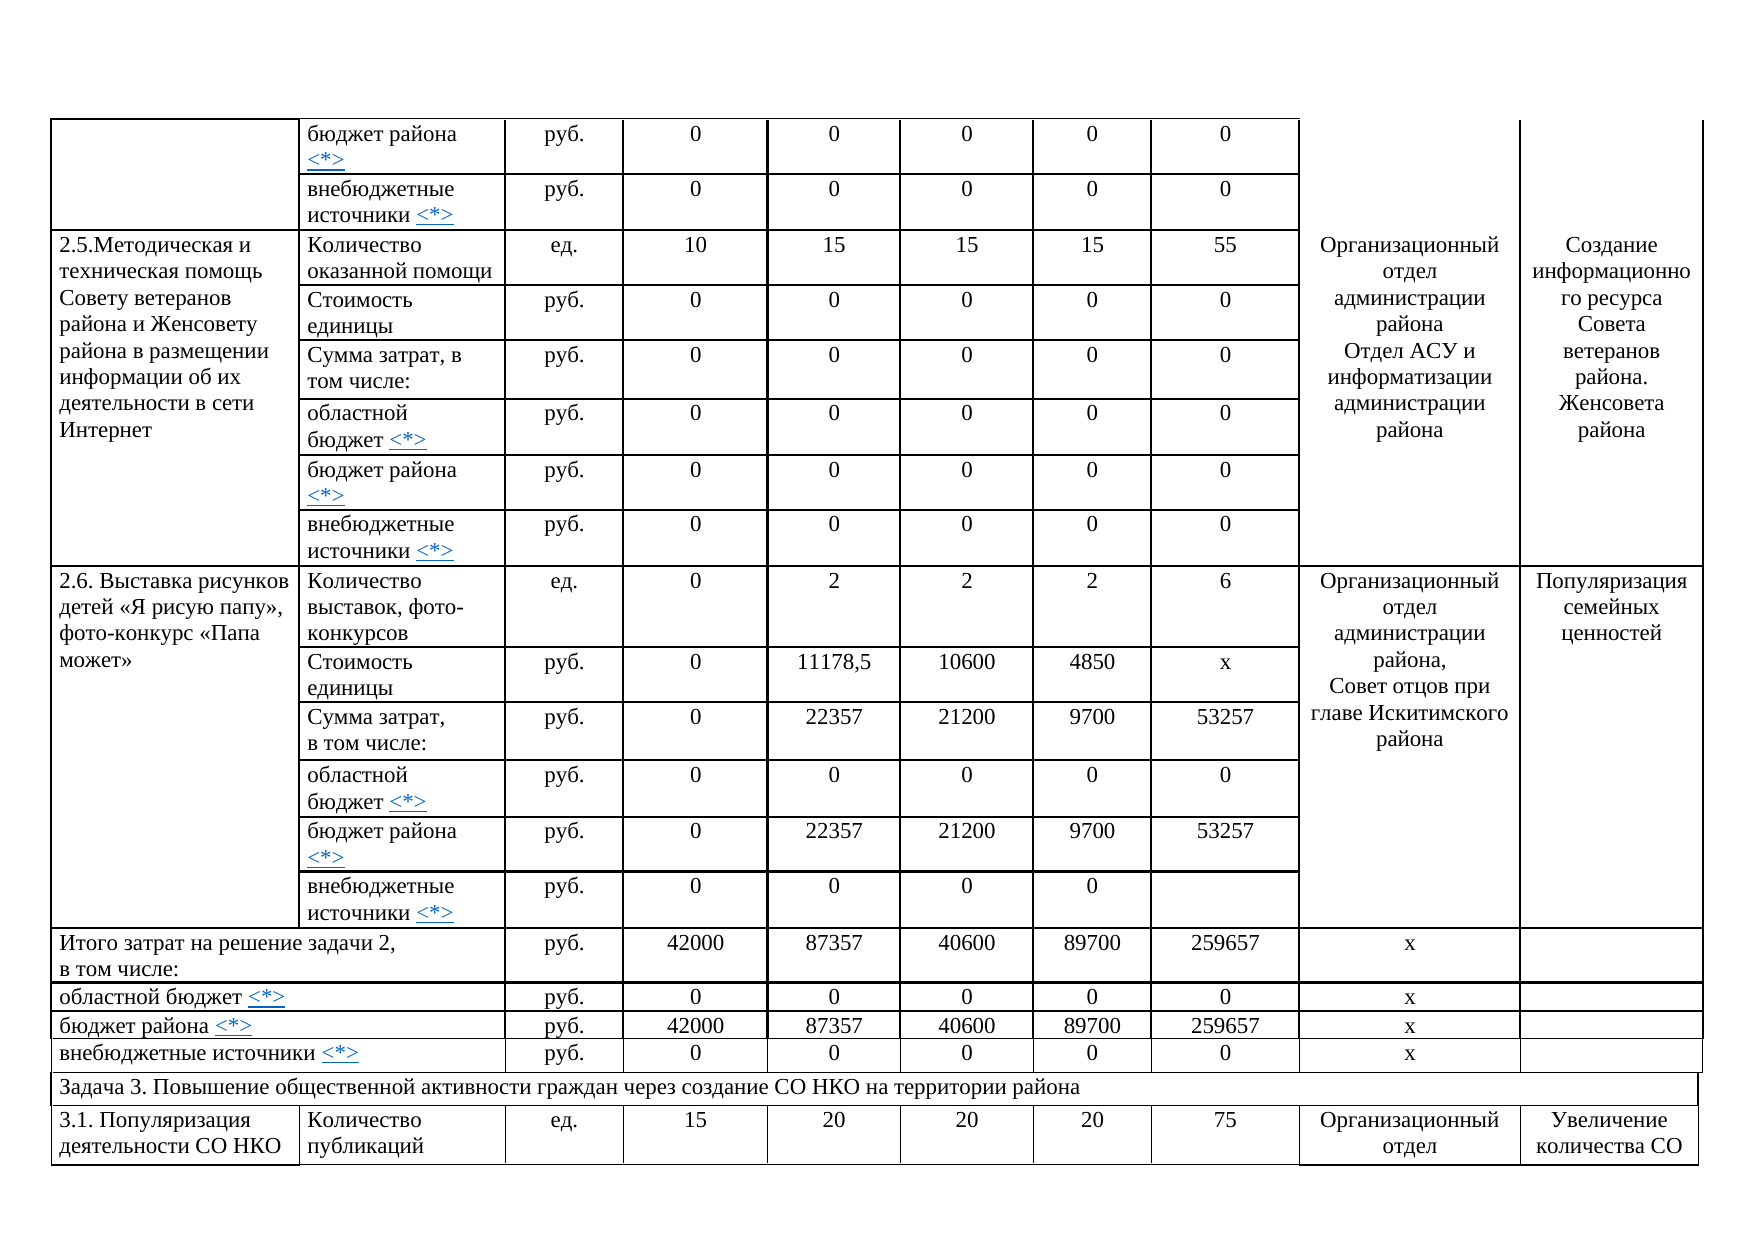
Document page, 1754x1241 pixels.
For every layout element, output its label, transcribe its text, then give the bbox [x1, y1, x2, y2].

table_cell 259657 [1152, 1012, 1298, 1038]
table_cell руб. [506, 175, 622, 229]
table_cell 15 [1034, 231, 1150, 284]
table_cell 0 [901, 761, 1032, 816]
table_cell 89700 [1034, 1012, 1150, 1038]
table_cell 53257 [1152, 818, 1298, 870]
table_cell х [1152, 648, 1298, 701]
table_cell [1521, 984, 1702, 1010]
table_cell x [1300, 1039, 1520, 1072]
table_cell 0 [1152, 341, 1298, 397]
table_cell 2.5.Методическая и техническая помощь Совету ветеранов района и Женсовету района в размещении информации об их деятельности в сети Интернет [52, 231, 298, 565]
table_cell 0 [624, 648, 766, 701]
table_cell Создание информационного ресурса Совета ветеранов района. Женсовета района [1521, 229, 1702, 565]
table_cell Итого затрат на решение задачи 2, в том числе: [52, 929, 504, 981]
table_cell Организационный отдел администрации района, Совет отцов при главе Искитимского района [1300, 567, 1519, 927]
table_cell 0 [1034, 400, 1150, 454]
table_cell 0 [1034, 1039, 1151, 1072]
table_cell 55 [1152, 231, 1298, 284]
table_cell 0 [1152, 1039, 1299, 1072]
table_cell 0 [769, 400, 899, 454]
table_cell 40600 [901, 1012, 1032, 1038]
table_cell 0 [1152, 286, 1298, 339]
table_cell 4850 [1034, 648, 1150, 701]
table_cell внебюджетные источники <*> [52, 1039, 505, 1072]
table_cell 0 [901, 456, 1032, 508]
table_cell 0 [1034, 761, 1150, 816]
table_cell 0 [769, 873, 899, 927]
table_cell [1521, 1106, 1698, 1164]
table_cell Количество оказанной помощи [300, 231, 504, 284]
table_cell [1521, 929, 1702, 981]
table_cell руб. [506, 456, 622, 508]
table_cell 89700 [1034, 929, 1150, 981]
table_cell 0 [624, 984, 766, 1010]
table_cell руб. [506, 341, 622, 397]
table_cell руб. [506, 511, 622, 565]
table_cell внебюджетные источники <*> [300, 175, 504, 229]
table_cell Количество выставок, фото-конкурсов [300, 567, 504, 646]
table_cell x [1300, 929, 1519, 981]
table_cell 0 [1034, 341, 1150, 397]
table_cell 0 [624, 1039, 767, 1072]
table_cell 11178,5 [769, 648, 899, 701]
table_cell 20 [900, 1106, 1033, 1164]
table_cell руб. [506, 761, 622, 816]
table_cell ед. [506, 567, 622, 646]
table_cell руб. [506, 929, 622, 981]
table_cell руб. [505, 119, 623, 173]
table_cell 9700 [1034, 703, 1150, 759]
table_cell 0 [1152, 761, 1298, 816]
table_cell областной бюджет <*> [300, 400, 504, 454]
table_cell областной бюджет <*> [52, 984, 504, 1010]
table_cell 0 [901, 873, 1032, 927]
table_cell руб. [506, 703, 622, 759]
table_cell 0 [769, 761, 899, 816]
table_cell руб. [506, 1012, 622, 1038]
table_cell 0 [1151, 119, 1299, 173]
table_cell 0 [1152, 984, 1298, 1010]
table_cell 0 [1034, 286, 1150, 339]
table_cell 15 [901, 231, 1032, 284]
table_cell ед. [505, 1106, 623, 1164]
table_cell [1152, 873, 1298, 927]
table_cell Задача 3. Повышение общественной активности граждан через создание СО НКО на территории района [52, 1073, 1697, 1104]
table_cell 0 [1152, 400, 1298, 454]
table_cell 0 [623, 119, 767, 173]
table_cell 0 [769, 984, 899, 1010]
table_cell 2 [769, 567, 899, 646]
table_cell 0 [624, 873, 766, 927]
table_cell 0 [1152, 175, 1298, 229]
table_cell 0 [769, 175, 899, 229]
table_cell руб. [506, 286, 622, 339]
table_cell руб. [506, 984, 622, 1010]
table_cell 0 [901, 286, 1032, 339]
table_cell 0 [768, 1039, 900, 1072]
table_cell 0 [1034, 456, 1150, 508]
table_cell 15 [769, 231, 899, 284]
table_cell Сумма затрат, в том числе: [300, 703, 504, 759]
table_cell 0 [624, 456, 766, 508]
table_cell 0 [901, 511, 1032, 565]
table_cell внебюджетные источники <*> [300, 511, 504, 565]
table_cell 0 [901, 1039, 1033, 1072]
table_cell руб. [506, 873, 622, 927]
table_cell 21200 [901, 703, 1032, 759]
table_cell бюджет района <*> [300, 456, 504, 508]
table_cell 2 [1034, 567, 1150, 646]
table_cell Стоимость единицы [300, 648, 504, 701]
table_cell 0 [901, 175, 1032, 229]
table_cell Сумма затрат, в том числе: [300, 341, 504, 397]
table_cell 0 [900, 119, 1033, 173]
table_cell 20 [768, 1106, 900, 1164]
table_cell 0 [1034, 984, 1150, 1010]
table_cell [1521, 1039, 1702, 1072]
table_cell бюджет района <*> [300, 119, 505, 173]
table_cell 87357 [769, 1012, 899, 1038]
table_cell 0 [624, 567, 766, 646]
table_cell x [1300, 1012, 1519, 1038]
table_cell 42000 [624, 929, 766, 981]
table_cell [1521, 1012, 1702, 1038]
table_cell 0 [769, 286, 899, 339]
table_cell 259657 [1152, 929, 1298, 981]
table_cell 0 [624, 286, 766, 339]
table_cell 15 [623, 1106, 767, 1164]
table_cell Популяризация семейных ценностей [1521, 567, 1702, 927]
table_cell 9700 [1034, 818, 1150, 870]
table_cell руб. [506, 1039, 623, 1072]
table_cell Организационный отдел администрации района Отдел АСУ и информатизации администрации района [1300, 229, 1519, 565]
table_cell 0 [624, 703, 766, 759]
table_cell 40600 [901, 929, 1032, 981]
table_cell 75 [1151, 1106, 1299, 1164]
table_cell бюджет района <*> [300, 818, 504, 870]
table_cell 0 [1152, 456, 1298, 508]
table_cell руб. [506, 648, 622, 701]
table_cell ед. [506, 231, 622, 284]
table_cell 22357 [769, 818, 899, 870]
table_cell областной бюджет <*> [300, 761, 504, 816]
table_cell 0 [1033, 119, 1151, 173]
table_cell 0 [624, 761, 766, 816]
table_cell руб. [506, 818, 622, 870]
table_cell 10600 [901, 648, 1032, 701]
table_cell Стоимость единицы [300, 286, 504, 339]
table_cell 0 [1034, 175, 1150, 229]
table_cell 0 [624, 341, 766, 397]
table_cell 0 [624, 400, 766, 454]
table_cell x [1300, 984, 1519, 1010]
table_cell 10 [624, 231, 766, 284]
table_cell 2 [901, 567, 1032, 646]
table_cell руб. [506, 400, 622, 454]
table_cell 0 [624, 175, 766, 229]
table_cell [1300, 1106, 1520, 1164]
table_cell 0 [769, 341, 899, 397]
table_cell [52, 1106, 299, 1164]
table_cell 0 [901, 984, 1032, 1010]
table_cell 87357 [769, 929, 899, 981]
table_cell бюджет района <*> [52, 1012, 504, 1038]
table_cell 6 [1152, 567, 1298, 646]
table_cell 0 [1034, 873, 1150, 927]
table_cell 0 [901, 341, 1032, 397]
table_cell 0 [624, 511, 766, 565]
table_cell 21200 [901, 818, 1032, 870]
table_cell 0 [1152, 511, 1298, 565]
table_cell 0 [901, 400, 1032, 454]
table_cell 2.6. Выставка рисунков детей «Я рисую папу», фото-конкурс «Папа может» [52, 567, 298, 927]
table_cell 0 [769, 511, 899, 565]
table_cell 20 [1033, 1106, 1151, 1164]
table_cell 42000 [624, 1012, 766, 1038]
table_cell внебюджетные источники <*> [300, 873, 504, 927]
table_cell 0 [1034, 511, 1150, 565]
table_cell 53257 [1152, 703, 1298, 759]
table_cell 0 [624, 818, 766, 870]
table_cell 22357 [769, 703, 899, 759]
table_cell Количество публикаций [300, 1106, 505, 1164]
table_cell 0 [768, 119, 900, 173]
table_cell 0 [769, 456, 899, 508]
